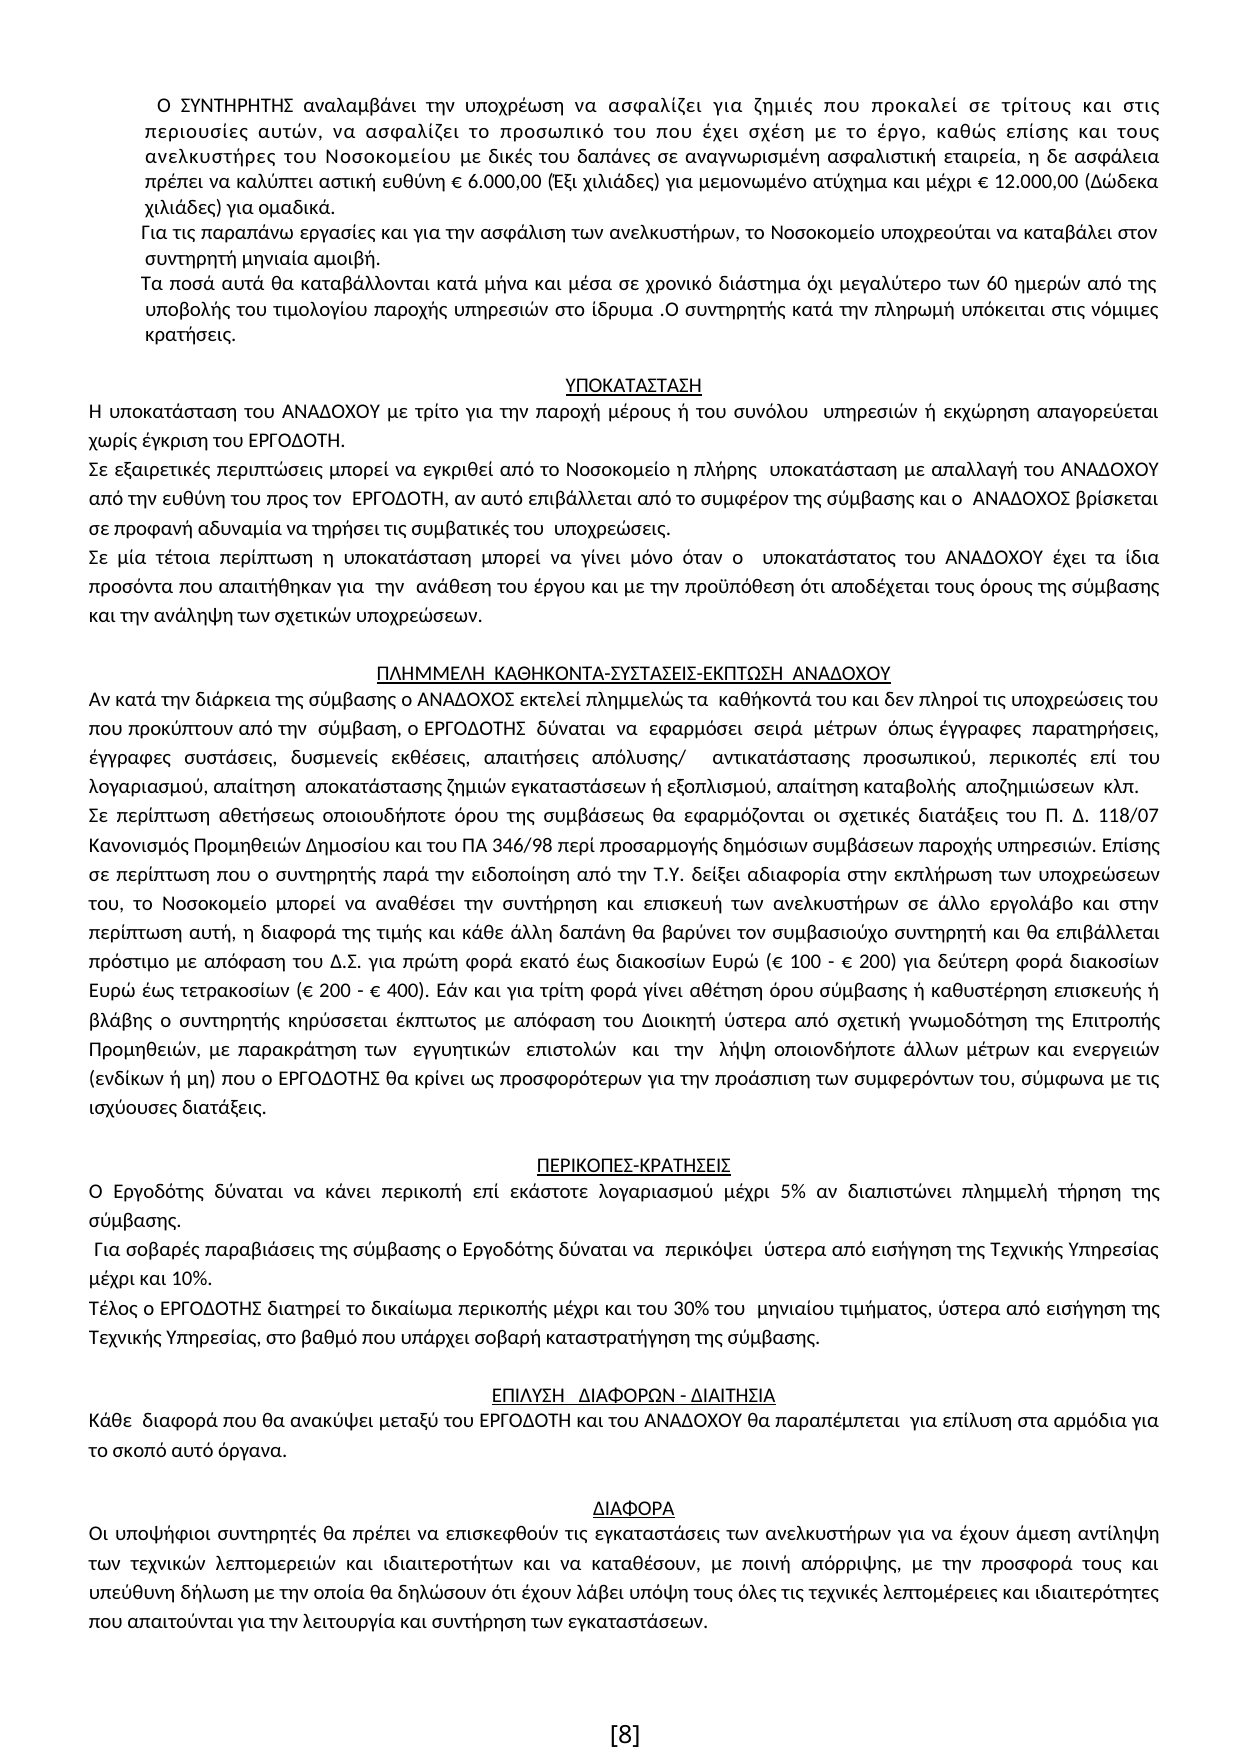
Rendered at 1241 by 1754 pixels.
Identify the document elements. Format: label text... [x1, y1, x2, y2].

text Ο Εργοδότης δύναται να κάνει περικοπή επί εκάστοτε λογαριασμού μέχρι 5% αν διαπιστώνει πλημμελή τήρηση της σύμβασης. [89, 1178, 1161, 1233]
text Τέλος ο ΕΡΓΟΔΟΤΗΣ διατηρεί το δικαίωμα περικοπής μέχρι και του 30% του μηνιαίου τιμήματος, ύστερα από εισήγηση της Τεχνικής Υπηρεσίας, στο βαθμό που υπάρχει σοβαρή καταστρατήγηση της σύμβασης. [89, 1295, 1161, 1349]
text Η υποκατάσταση του ΑΝΑΔΟΧΟΥ με τρίτο για την παροχή μέρους ή του συνόλου υπηρεσιών ή εκχώρηση απαγορεύεται χωρίς έγκριση του ΕΡΓΟΔΟΤΗ. [89, 398, 1161, 453]
text ΠΕΡΙΚΟΠΕΣ-ΚΡΑΤΗΣΕΙΣ [107, 1153, 1160, 1178]
text ΠΛΗΜΜΕΛΗ ΚΑΘΗΚΟΝΤΑ-ΣΥΣΤΑΣΕΙΣ-ΕΚΠΤΩΣΗ ΑΝΑΔΟΧΟΥ [107, 661, 1160, 686]
text ΔΙΑΦΟΡΑ [107, 1495, 1160, 1521]
text Σε μία τέτοια περίπτωση η υποκατάσταση μπορεί να γίνει μόνο όταν ο υποκατάστατος του ΑΝΑΔΟΧΟΥ έχει τα ίδια προσόντα που απαιτήθηκαν για την ανάθεση του έργου και με την προϋπόθεση ότι αποδέχεται τους όρους της σύμβασης και την ανάληψη των σχετικών υποχρεώσεων. [89, 544, 1161, 628]
text Για σοβαρές παραβιάσεις της σύμβασης ο Εργοδότης δύναται να περικόψει ύστερα από εισήγηση της Τεχνικής Υπηρεσίας μέχρι και 10%. [89, 1236, 1161, 1291]
text Σε περίπτωση αθετήσεως οποιουδήποτε όρου της συμβάσεως θα εφαρμόζονται οι σχετικές διατάξεις του Π. Δ. 118/07 Κανονισμός Προμηθειών Δημοσίου και του ΠΑ 346/98 περί προσαρμογής δημόσιων συμβάσεων παροχής υπηρεσιών. Επίσης σε περίπτωση που ο συντηρητής παρά την ειδοποίηση από την Τ.Υ. δείξει αδιαφορία στην εκπλήρωση των υποχρεώσεων του, το Νοσοκομείο μπορεί να αναθέσει την συντήρηση και επισκευή των ανελκυστήρων σε άλλο εργολάβο και στην περίπτωση αυτή, η διαφορά της τιμής και κάθε άλλη δαπάνη θα βαρύνει τον συμβασιούχο συντηρητή και θα επιβάλλεται πρόστιμο με απόφαση του Δ.Σ. για πρώτη φορά εκατό έως διακοσίων Ευρώ (€ 100 - € 200) για δεύτερη φορά διακοσίων Ευρώ έως τετρακοσίων (€ 200 - € 400). Εάν και για τρίτη φορά γίνει αθέτηση όρου σύμβασης ή καθυστέρηση επισκευής ή βλάβης ο συντηρητής κηρύσσεται έκπτωτος με απόφαση του Διοικητή ύστερα από σχετική γνωμοδότηση της Επιτροπής Προμηθειών, με παρακράτηση των εγγυητικών επιστολών και την λήψη οποιονδήποτε άλλων μέτρων και ενεργειών (ενδίκων ή μη) που ο ΕΡΓΟΔΟΤΗΣ θα κρίνει ως προσφορότερων για την προάσπιση των συμφερόντων του, σύμφωνα με τις ισχύουσες διατάξεις. [89, 803, 1161, 1120]
text Τα ποσά αυτά θα καταβάλλονται κατά μήνα και μέσα σε χρονικό διάστημα όχι μεγαλύτερο των 60 ημερών από της υποβολής του τιμολογίου παροχής υπηρεσιών στο ίδρυμα .Ο συντηρητής κατά την πληρωμή υπόκειται στις νόμιμες κρατήσεις. [107, 270, 1160, 347]
text Κάθε διαφορά που θα ανακύψει μεταξύ του ΕΡΓΟΔΟΤΗ και του ΑΝΑΔΟΧΟΥ θα παραπέμπεται για επίλυση στα αρμόδια για το σκοπό αυτό όργανα. [89, 1408, 1161, 1462]
text ΥΠΟΚΑΤΑΣΤΑΣΗ [107, 373, 1160, 398]
text Οι υποψήφιοι συντηρητές θα πρέπει να επισκεφθούν τις εγκαταστάσεις των ανελκυστήρων για να έχουν άμεση αντίληψη των τεχνικών λεπτομερειών και ιδιαιτεροτήτων και να καταθέσουν, με ποινή απόρριψης, με την προσφορά τους και υπεύθυνη δήλωση με την οποία θα δηλώσουν ότι έχουν λάβει υπόψη τους όλες τις τεχνικές λεπτομέρειες και ιδιαιτερότητες που απαιτούνται για την λειτουργία και συντήρηση των εγκαταστάσεων. [89, 1521, 1161, 1633]
text Σε εξαιρετικές περιπτώσεις μπορεί να εγκριθεί από το Νοσοκομείο η πλήρης υποκατάσταση με απαλλαγή του ΑΝΑΔΟΧΟΥ από την ευθύνη του προς τον ΕΡΓΟΔΟΤΗ, αν αυτό επιβάλλεται από το συμφέρον της σύμβασης και ο ΑΝΑΔΟΧΟΣ βρίσκεται σε προφανή αδυναμία να τηρήσει τις συμβατικές του υποχρεώσεις. [89, 456, 1161, 540]
text Αν κατά την διάρκεια της σύμβασης ο ΑΝΑΔΟΧΟΣ εκτελεί πλημμελώς τα καθήκοντά του και δεν πληροί τις υποχρεώσεις του που προκύπτουν από την σύμβαση, ο ΕΡΓΟΔΟΤΗΣ δύναται να εφαρμόσει σειρά μέτρων όπως έγγραφες παρατηρήσεις, έγγραφες συστάσεις, δυσμενείς εκθέσεις, απαιτήσεις απόλυσης/ αντικατάστασης προσωπικού, περικοπές επί του λογαριασμού, απαίτηση αποκατάστασης ζημιών εγκαταστάσεων ή εξοπλισμού, απαίτηση καταβολής αποζημιώσεων κλπ. [89, 686, 1161, 799]
text ΕΠΙΛΥΣΗ ΔΙΑΦΟΡΩΝ - ΔΙΑΙΤΗΣΙΑ [107, 1382, 1160, 1408]
text Για τις παραπάνω εργασίες και για την ασφάλιση των ανελκυστήρων, το Νοσοκομείο υποχρεούται να καταβάλει στον συντηρητή μηνιαία αμοιβή. [107, 219, 1160, 270]
text Ο ΣΥΝΤΗΡΗΤΗΣ αναλαμβάνει την υποχρέωση να ασφαλίζει για ζημιές που προκαλεί σε τρίτους και στις περιουσίες αυτών, να ασφαλίζει το προσωπικό του που έχει σχέση με το έργο, καθώς επίσης και τους ανελκυστήρες του Νοσοκομείου με δικές του δαπάνες σε αναγνωρισμένη ασφαλιστική εταιρεία, η δε ασφάλεια πρέπει να καλύπτει αστική ευθύνη € 6.000,00 (Έξι χιλιάδες) για μεμονωμένο ατύχημα και μέχρι € 12.000,00 (Δώδεκα χιλιάδες) για ομαδικά. [107, 92, 1161, 219]
